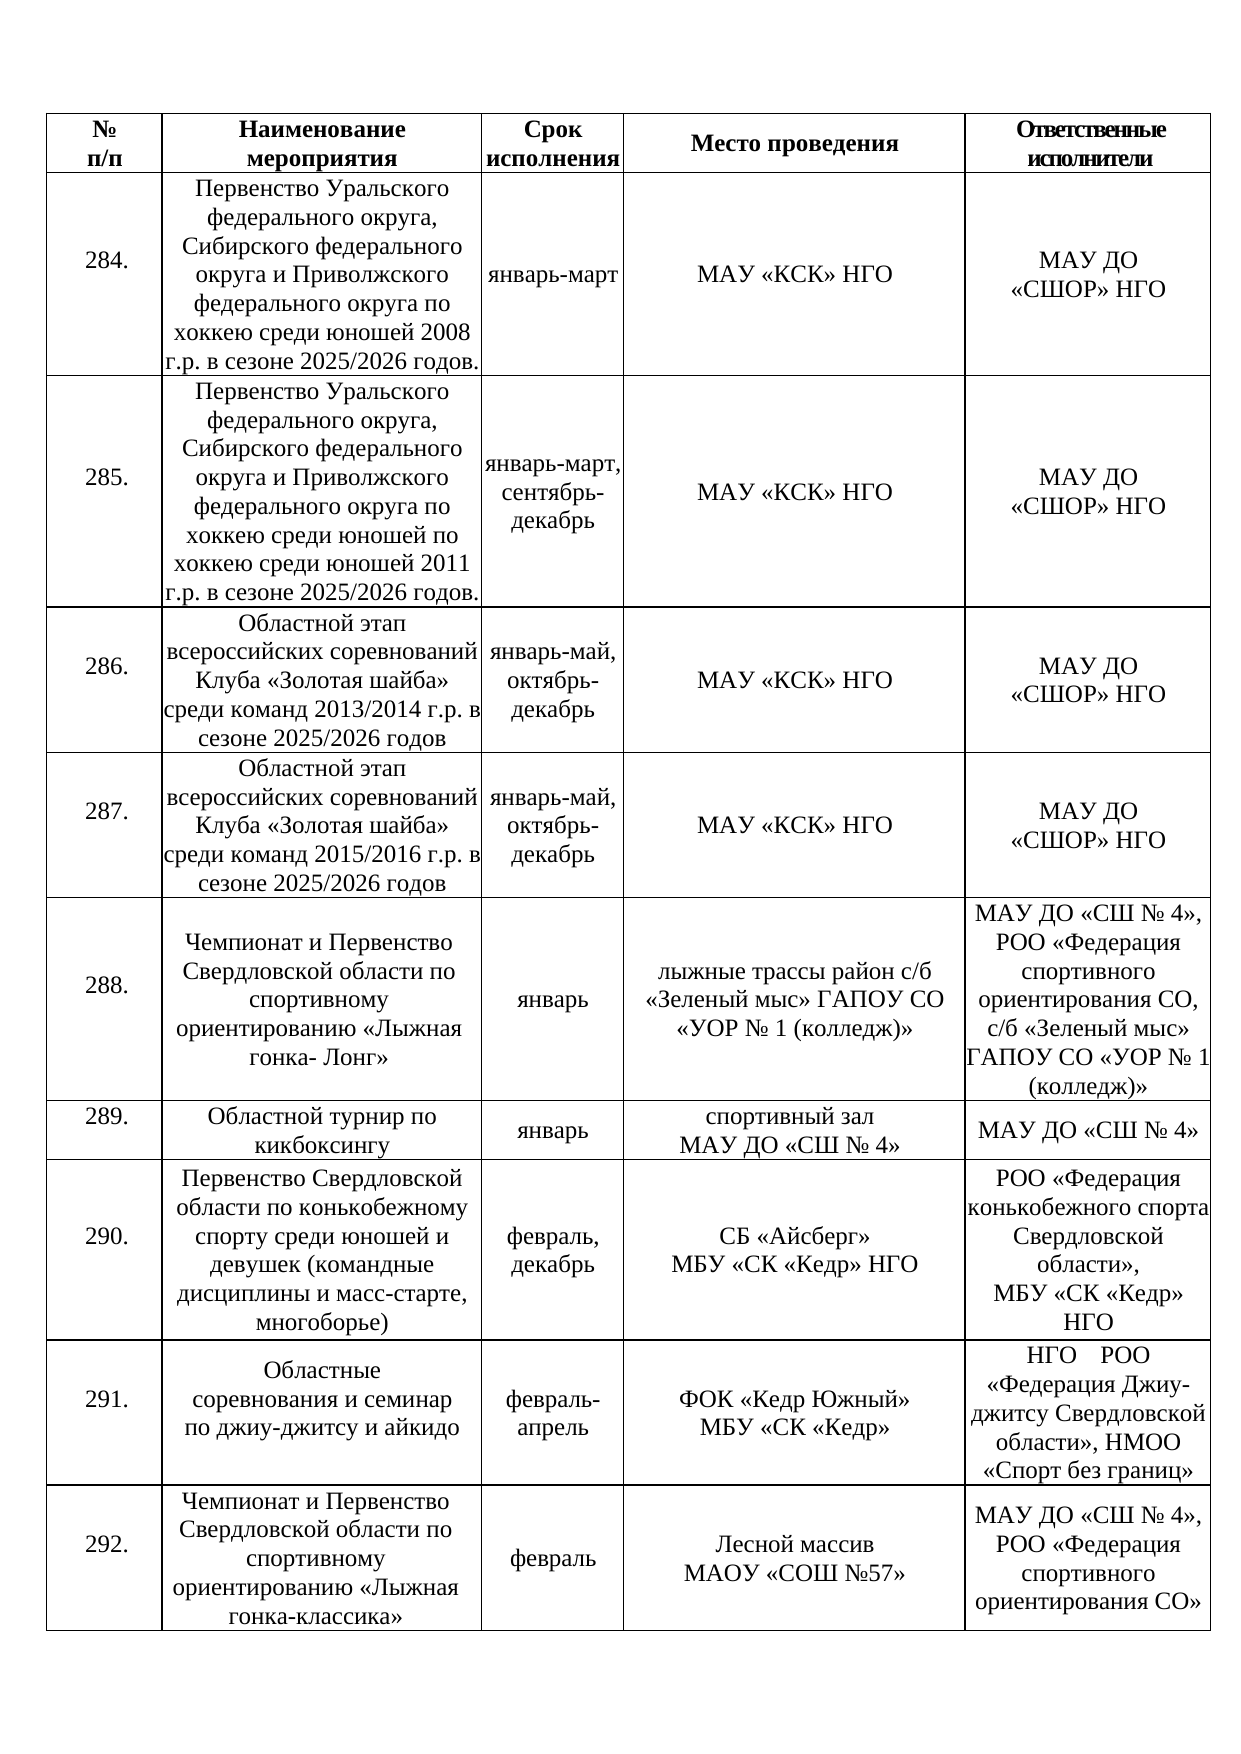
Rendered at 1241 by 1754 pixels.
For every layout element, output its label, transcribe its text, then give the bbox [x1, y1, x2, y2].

table_cell МАУ «КСК» НГО [624, 608, 964, 751]
table_cell Первенство Уральского федерального округа, Сибирского федерального округа и Приволжского федерального округа по хоккею среди юношей 2008 г.р. в сезоне 2025/2026 годов. [163, 173, 481, 374]
table_cell МАУ ДО «СШ № 4» [966, 1101, 1210, 1158]
table_cell [47, 173, 161, 374]
table_cell МАУ ДО «СШОР» НГО [966, 608, 1210, 751]
table_cell [47, 608, 161, 751]
table_cell январь [482, 898, 623, 1099]
table_cell Областной этап всероссийских соревнований Клуба «Золотая шайба» среди команд 2015/2016 г.р. в сезоне 2025/2026 годов [163, 753, 481, 897]
table_cell МАУ ДО «СШОР» НГО [966, 753, 1210, 897]
table_cell спортивный зал МАУ ДО «СШ № 4» [624, 1101, 964, 1158]
table_cell лыжные трассы район с/б «Зеленый мыс» ГАПОУ СО «УОР № 1 (колледж)» [624, 898, 964, 1099]
table_cell январь-март [482, 173, 623, 374]
table_cell Областной этап всероссийских соревнований Клуба «Золотая шайба» среди команд 2013/2014 г.р. в сезоне 2025/2026 годов [163, 608, 481, 751]
table_header № п/п [47, 114, 161, 172]
table_header Место проведения [624, 114, 964, 172]
table_cell Первенство Свердловской области по конькобежному спорту среди юношей и девушек (командные дисциплины и масс-старте, многоборье) [163, 1160, 481, 1339]
table_cell [47, 753, 161, 897]
table_cell [47, 376, 161, 606]
table_header Ответственные исполнители [966, 114, 1210, 172]
table_cell Областной турнир по кикбоксингу [163, 1101, 481, 1158]
table_cell МАУ ДО «СШОР» НГО [966, 173, 1210, 374]
table_cell Чемпионат и Первенство Свердловской области по спортивному ориентированию «Лыжная гонка-классика» [163, 1486, 481, 1629]
table_cell февраль, декабрь [482, 1160, 623, 1339]
table_cell МАУ ДО «СШ № 4», РОО «Федерация спортивного ориентирования СО, с/б «Зеленый мыс» ГАПОУ СО «УОР № 1 (колледж)» [966, 898, 1210, 1099]
table_header Срок исполнения [482, 114, 623, 172]
table_cell НГО РОО «Федерация Джиу-джитсу Свердловской области», НМОО «Спорт без границ» [966, 1341, 1210, 1484]
table_cell МАУ «КСК» НГО [624, 753, 964, 897]
table_cell Лесной массив МАОУ «СОШ №57» [624, 1486, 964, 1629]
table_cell [47, 1160, 161, 1339]
table_header Наименование мероприятия [163, 114, 481, 172]
table_cell февраль-апрель [482, 1341, 623, 1484]
table_cell Областные соревнования и семинар по джиу-джитсу и айкидо [163, 1341, 481, 1484]
table_cell СБ «Айсберг» МБУ «СК «Кедр» НГО [624, 1160, 964, 1339]
table_cell Первенство Уральского федерального округа, Сибирского федерального округа и Приволжского федерального округа по хоккею среди юношей по хоккею среди юношей 2011 г.р. в сезоне 2025/2026 годов. [163, 376, 481, 606]
table_cell январь-март, сентябрь-декабрь [482, 376, 623, 606]
table_cell ФОК «Кедр Южный» МБУ «СК «Кедр» [624, 1341, 964, 1484]
table_cell январь-май, октябрь-декабрь [482, 753, 623, 897]
table_cell февраль [482, 1486, 623, 1629]
table_cell МАУ ДО «СШ № 4», РОО «Федерация спортивного ориентирования СО» [966, 1486, 1210, 1629]
table_cell [47, 1486, 161, 1629]
table_cell [47, 1101, 161, 1158]
table_cell [47, 898, 161, 1099]
table_cell январь-май, октябрь-декабрь [482, 608, 623, 751]
table_cell МАУ «КСК» НГО [624, 376, 964, 606]
table_cell МАУ ДО «СШОР» НГО [966, 376, 1210, 606]
table_cell РОО «Федерация конькобежного спорта Свердловской области», МБУ «СК «Кедр» НГО [966, 1160, 1210, 1339]
table_cell январь [482, 1101, 623, 1158]
table_cell [47, 1341, 161, 1484]
table_cell Чемпионат и Первенство Свердловской области по спортивному ориентированию «Лыжная гонка- Лонг» [163, 898, 481, 1099]
table_cell МАУ «КСК» НГО [624, 173, 964, 374]
